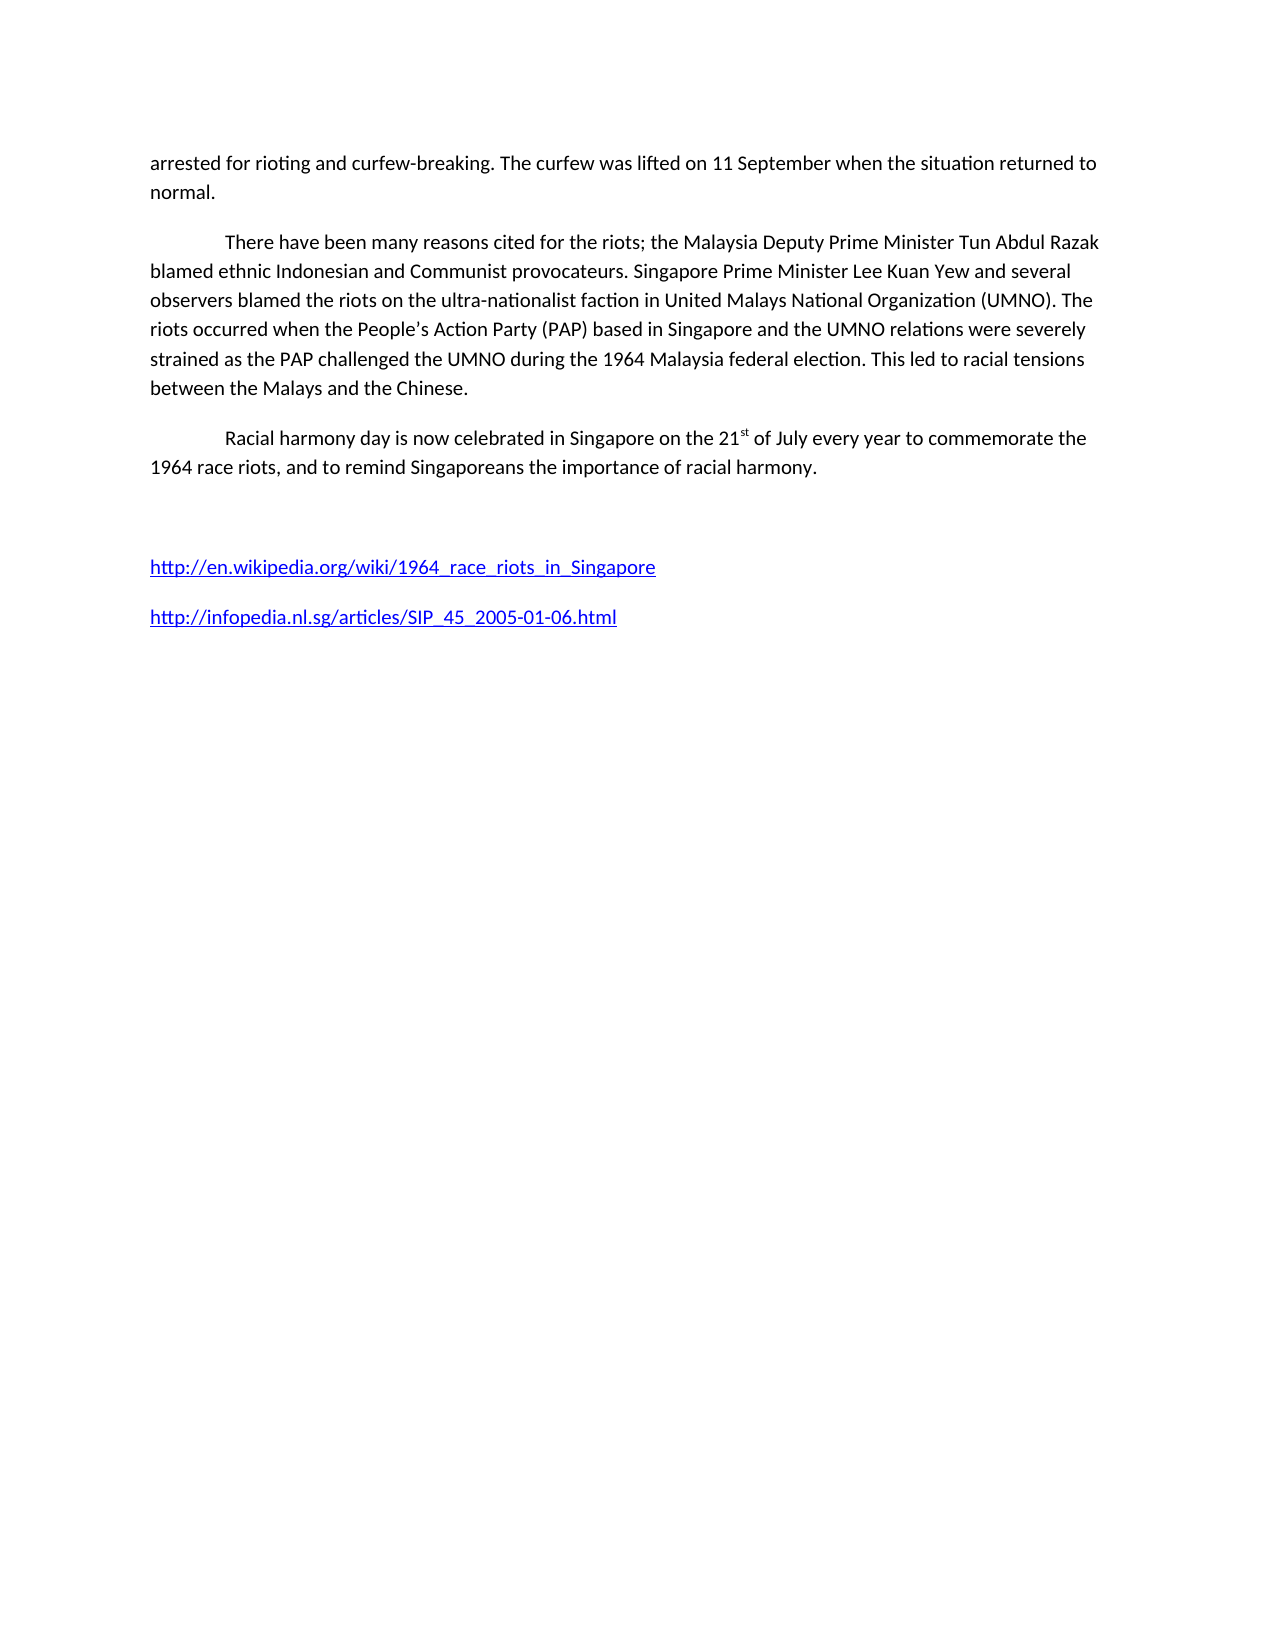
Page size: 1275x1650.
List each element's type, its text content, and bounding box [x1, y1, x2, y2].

text http://en.wikipedia.org/wiki/1964_race_riots_in_Singapore [150, 554, 1125, 579]
text Racial harmony day is now celebrated in Singapore on the 21st of July every year to commemorate the 1964 race riots, and to remind Singaporeans the importance of racial harmony. [150, 425, 1125, 479]
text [150, 150, 1125, 204]
text http://infopedia.nl.sg/articles/SIP_45_2005-01-06.html [150, 604, 1125, 629]
text There have been many reasons cited for the riots; the Malaysia Deputy Prime Minister Tun Abdul Razak blamed ethnic Indonesian and Communist provocateurs. Singapore Prime Minister Lee Kuan Yew and several observers blamed the riots on the ultra-nationalist faction in United Malays National Organization (UMNO). The riots occurred when the People’s Action Party (PAP) based in Singapore and the UMNO relations were severely strained as the PAP challenged the UMNO during the 1964 Malaysia federal election. This led to racial tensions between the Malays and the Chinese. [150, 229, 1125, 400]
